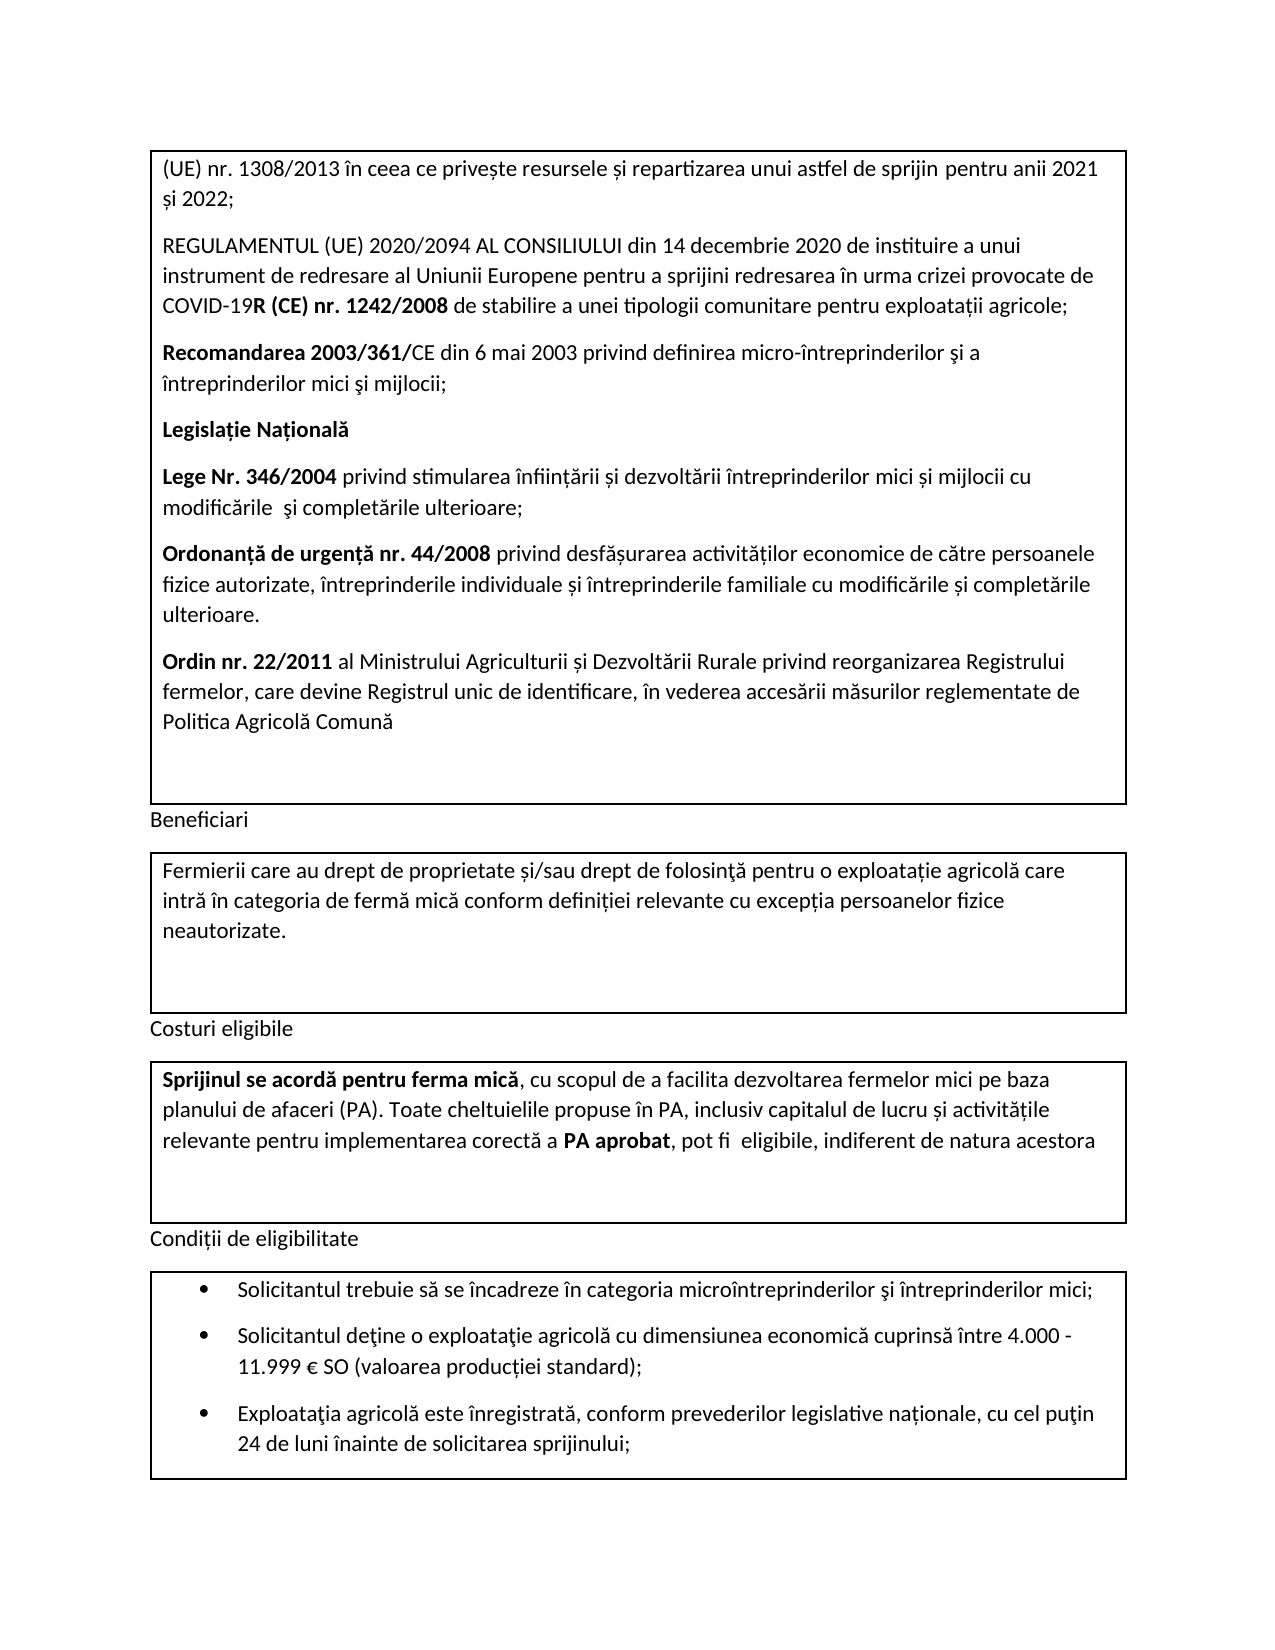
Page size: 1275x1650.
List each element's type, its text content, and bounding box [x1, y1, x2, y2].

text Condiții de eligibilitate [150, 1224, 1125, 1252]
text Beneficiari [150, 805, 1125, 833]
table_header Sprijinul se acordă pentru ferma mică, cu scopul de a facilita dezvoltarea fermelor mici pe baza planului de afaceri (PA). Toate cheltuielile propuse în PA, inclusiv capitalul de lucru și activitățile relevante pentru implementarea corectă a PA aprobat, pot fi eligibile, indiferent de natura acestora [152, 1063, 1125, 1222]
table_header Fermierii care au drept de proprietate și/sau drept de folosinţă pentru o exploatație agricolă care intră în categoria de fermă mică conform definiției relevante cu excepția persoanelor fizice neautorizate. [152, 854, 1125, 1012]
text Costuri eligibile [150, 1014, 1125, 1042]
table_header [152, 1273, 1125, 1478]
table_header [152, 152, 1125, 803]
